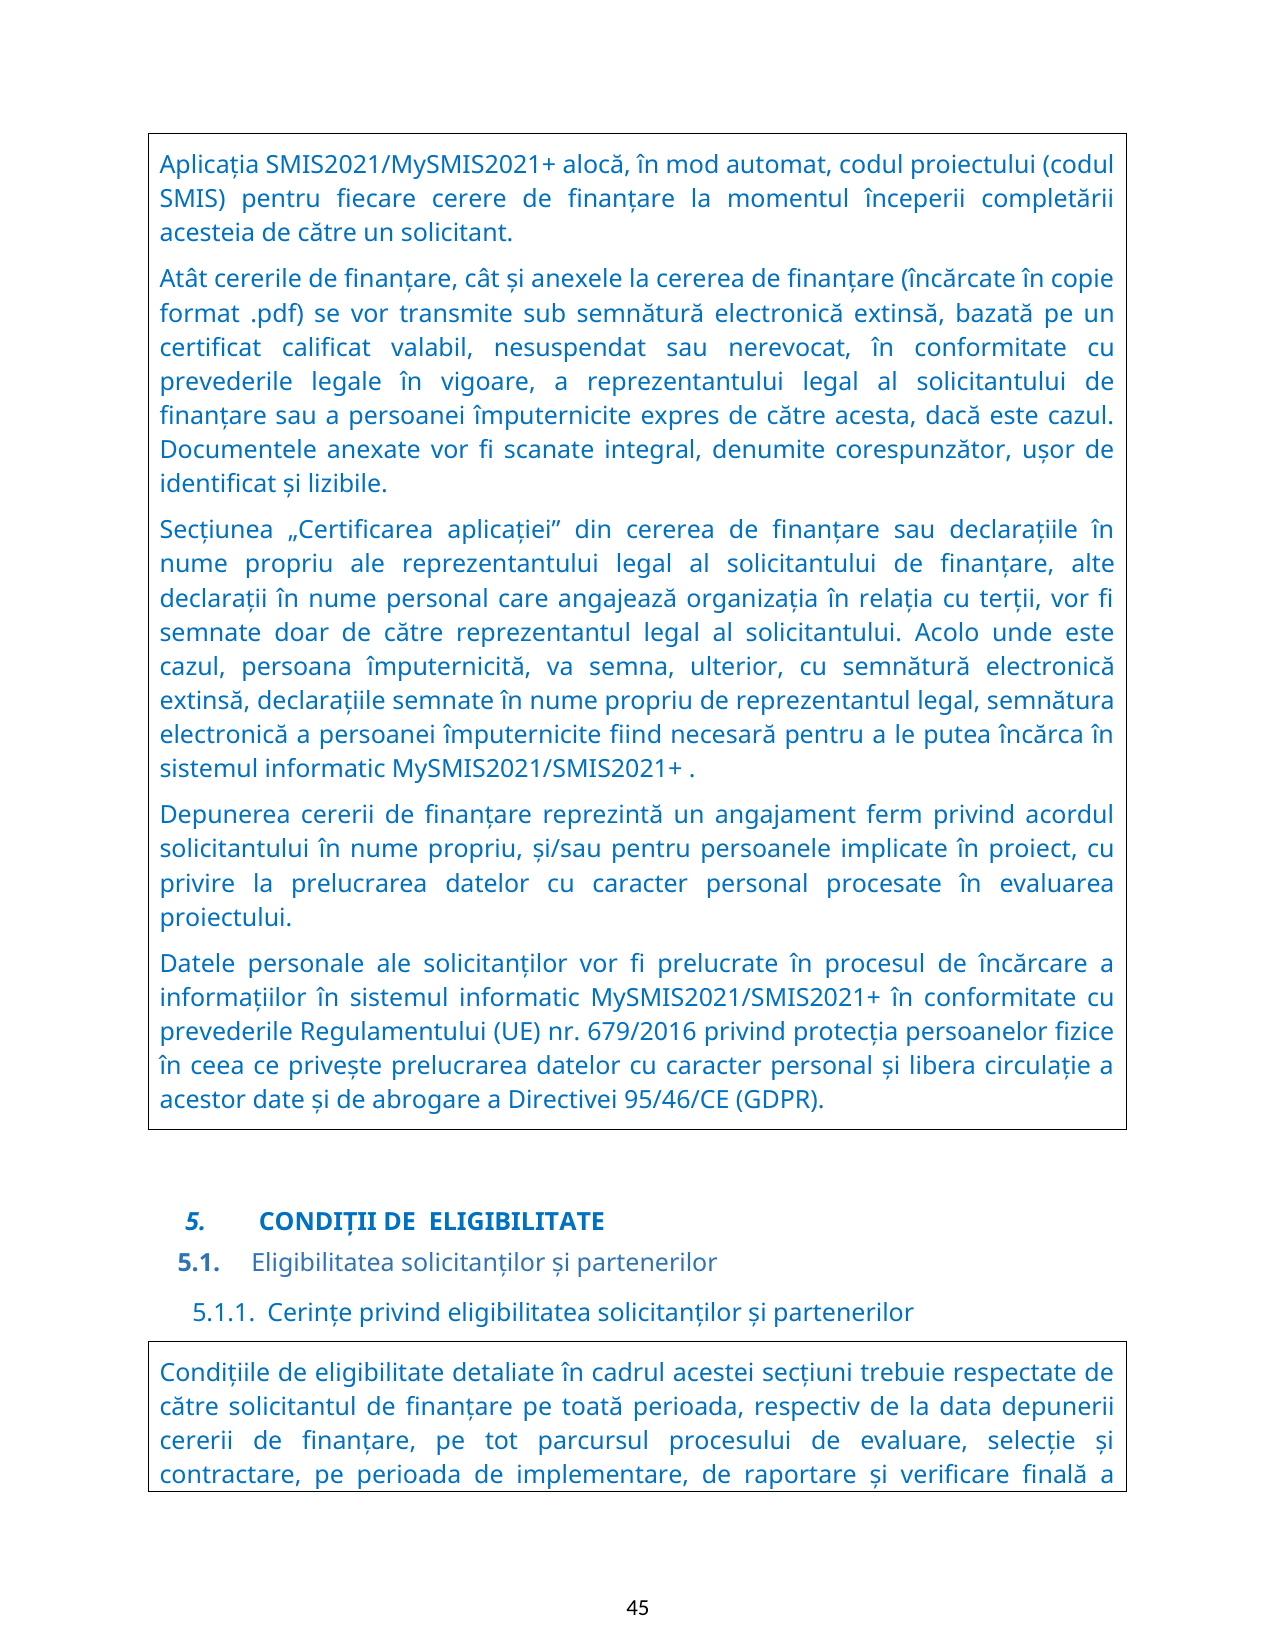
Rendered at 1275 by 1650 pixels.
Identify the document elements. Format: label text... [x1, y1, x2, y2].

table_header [149, 134, 1126, 1129]
subtitle Eligibilitatea solicitanților și partenerilor [177, 1245, 1127, 1279]
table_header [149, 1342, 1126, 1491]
list Cerințe privind eligibilitatea solicitanților și partenerilor [192, 1294, 1127, 1328]
subtitle CONDIȚII DE ELIGIBILITATE [185, 1204, 1127, 1238]
